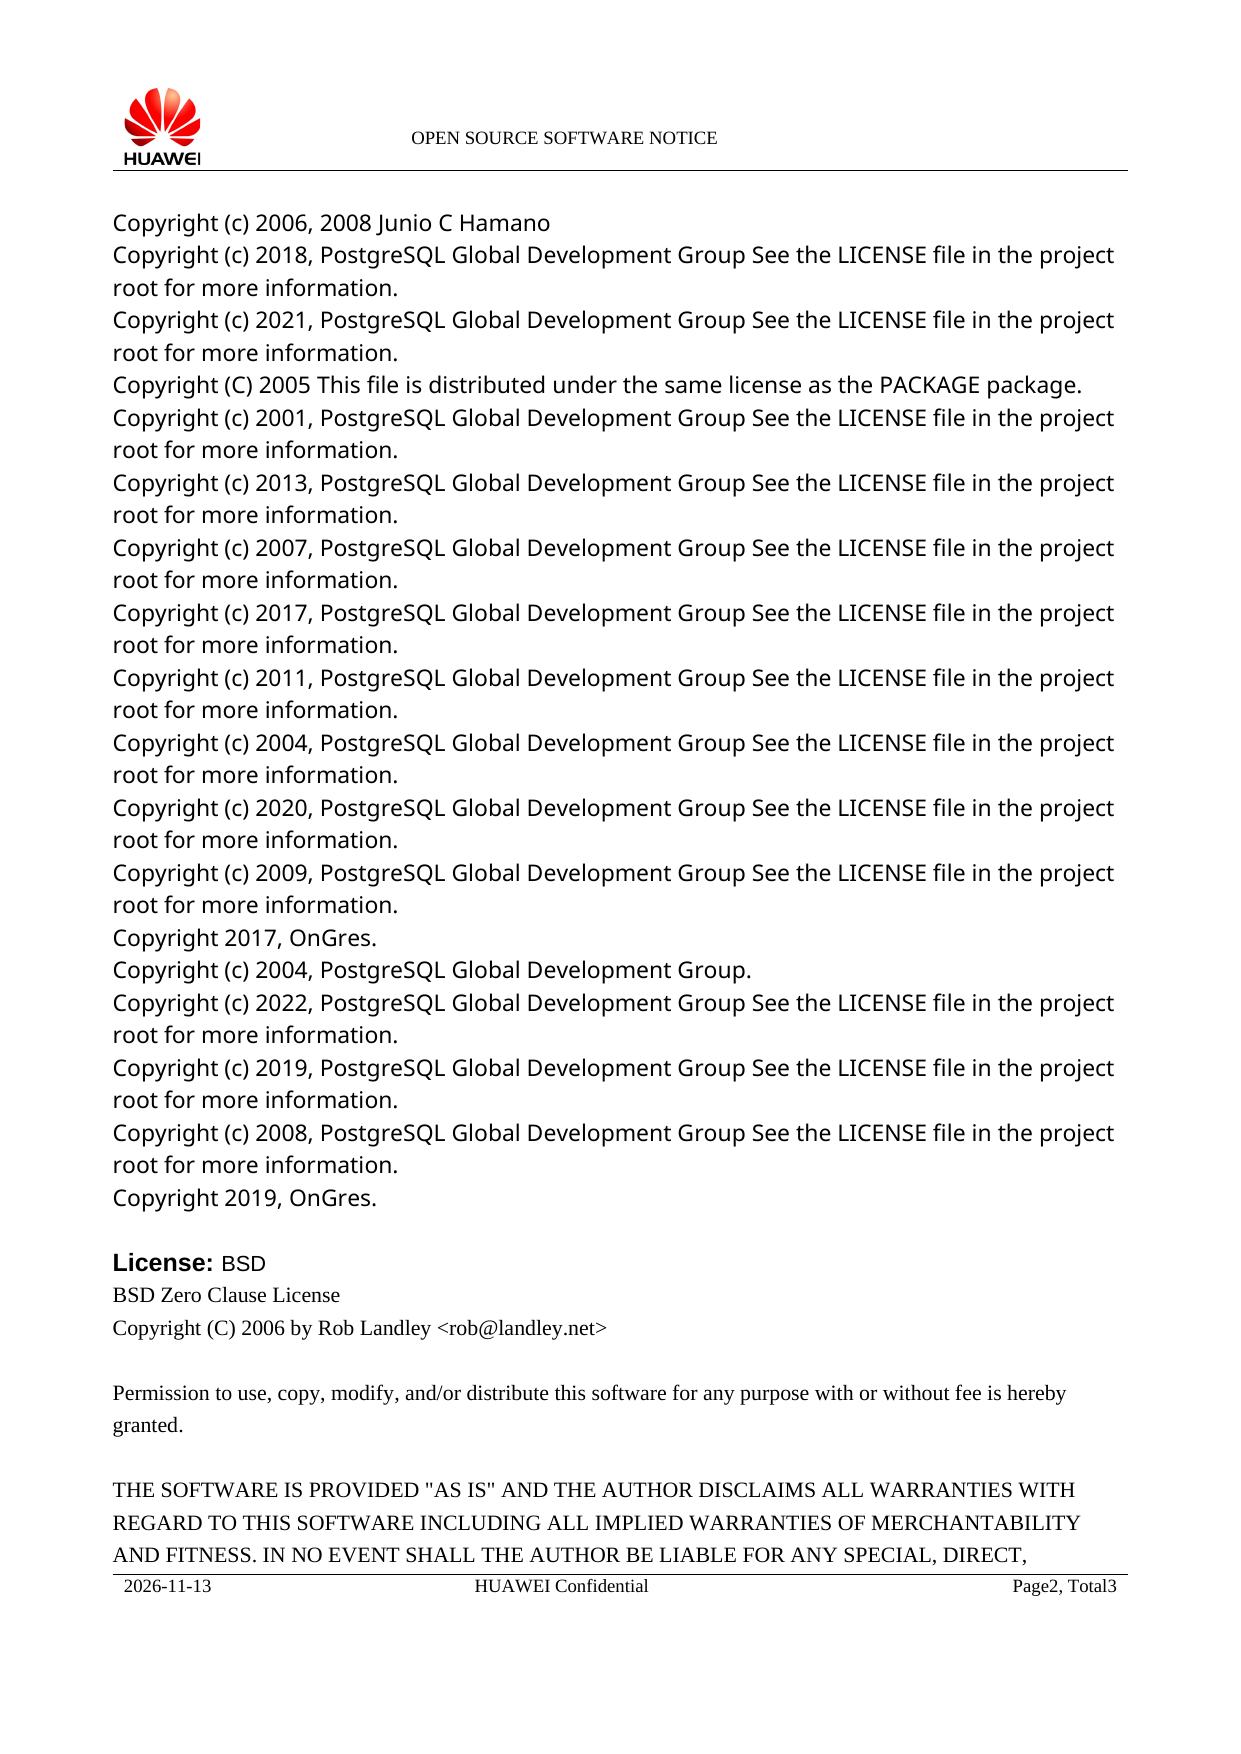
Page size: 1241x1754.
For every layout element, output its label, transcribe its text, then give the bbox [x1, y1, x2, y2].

text License: BSD [112, 1246, 1128, 1279]
picture [124, 88, 201, 165]
